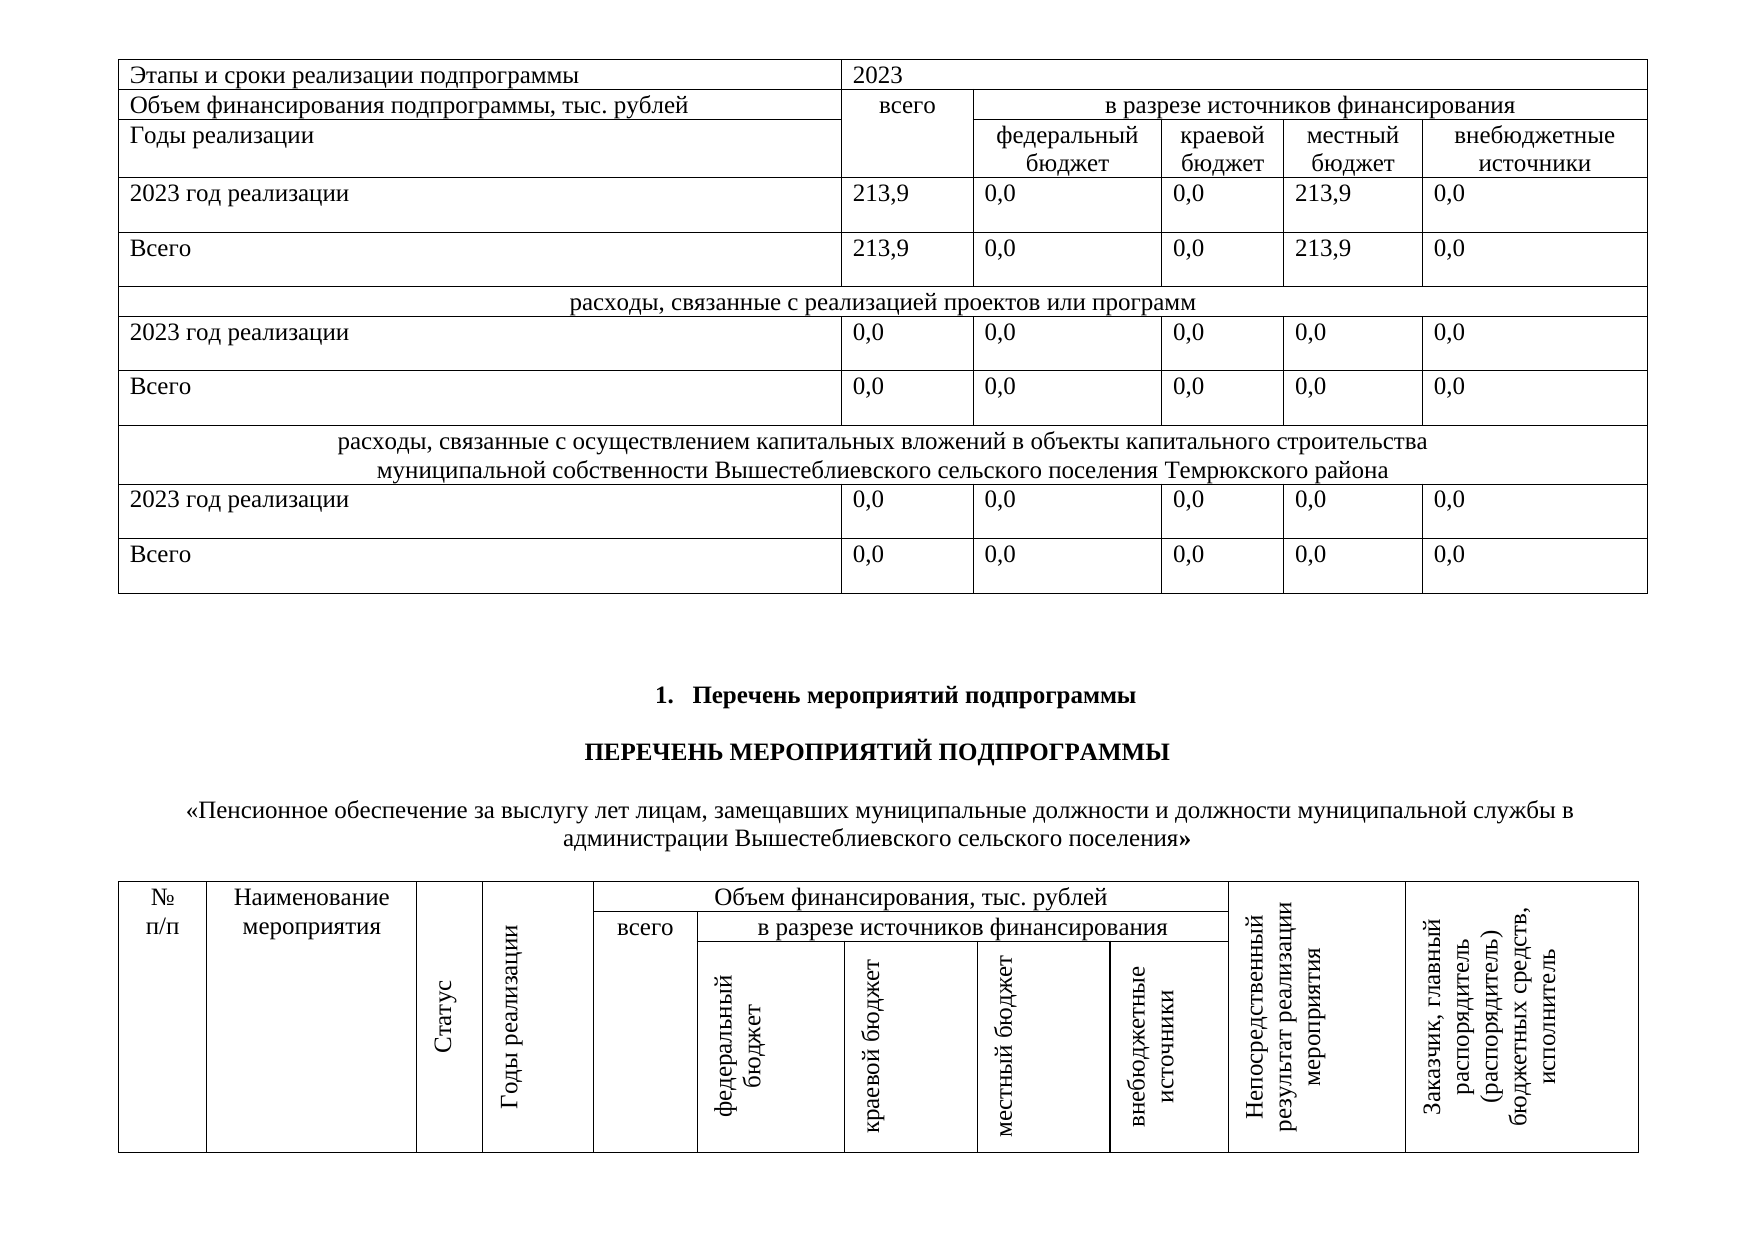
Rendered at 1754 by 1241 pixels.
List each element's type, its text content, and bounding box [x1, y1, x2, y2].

table_cell 0,0 [1423, 178, 1647, 232]
table_cell 2023 год реализации [119, 317, 841, 370]
table_cell 0,0 [974, 485, 1161, 538]
table_cell 213,9 [842, 178, 973, 232]
table_cell 2023 [842, 60, 1647, 89]
table_cell 0,0 [1284, 485, 1422, 538]
table_cell 0,0 [974, 233, 1161, 286]
table_cell 0,0 [1284, 371, 1422, 425]
table_cell 0,0 [1162, 317, 1283, 370]
table_header Годы реализации [483, 882, 593, 1152]
table_cell 0,0 [1162, 233, 1283, 286]
table_cell 213,9 [1284, 233, 1422, 286]
table_cell 213,9 [842, 233, 973, 286]
table_header Непосредственный результат реализации мероприятия [1229, 882, 1405, 1152]
table_header Статус [417, 882, 482, 1152]
table_cell Годы реализации [119, 120, 841, 177]
table_cell Всего [119, 539, 841, 592]
text «Пенсионное обеспечение за выслугу лет лицам, замещавших муниципальные должности и должности муниципальной службы в администрации Вышестеблиевского сельского поселения» [118, 795, 1636, 852]
table_cell 0,0 [1423, 317, 1647, 370]
table_header Объем финансирования, тыс. рублей [594, 882, 1228, 911]
table_cell 213,9 [1284, 178, 1422, 232]
table_cell 0,0 [842, 371, 973, 425]
table_cell федеральный бюджет [974, 120, 1161, 177]
table_cell внебюджетные источники [1423, 120, 1647, 177]
table_cell 0,0 [1284, 317, 1422, 370]
table_cell 0,0 [1284, 539, 1422, 592]
table_cell краевой бюджет [1162, 120, 1283, 177]
table_cell в разрезе источников финансирования [698, 912, 1228, 941]
table_cell 0,0 [842, 485, 973, 538]
table_cell 0,0 [974, 178, 1161, 232]
table_cell 0,0 [1423, 233, 1647, 286]
table_cell 0,0 [974, 371, 1161, 425]
table_cell расходы, связанные с осуществлением капитальных вложений в объекты капитального строительства муниципальной собственности Вышестеблиевского сельского поселения Темрюкского района [119, 426, 1647, 483]
table_cell Всего [119, 371, 841, 425]
table_cell 0,0 [974, 539, 1161, 592]
table_cell федеральный бюджет [698, 942, 844, 1152]
table_cell местный бюджет [978, 942, 1109, 1152]
table_cell расходы, связанные с реализацией проектов или программ [119, 287, 1647, 316]
table_cell Всего [119, 233, 841, 286]
table_header № п/п [119, 882, 206, 1152]
table_header Наименование мероприятия [207, 882, 416, 1152]
table_cell 0,0 [1162, 539, 1283, 592]
table_cell 0,0 [1423, 539, 1647, 592]
text ПЕРЕЧЕНЬ МЕРОПРИЯТИЙ ПОДПРОГРАММЫ [118, 737, 1636, 766]
table_header Заказчик, главный распорядитель (распорядитель) бюджетных средств, исполнитель [1406, 882, 1638, 1152]
table_cell всего [842, 90, 973, 177]
table_cell краевой бюджет [845, 942, 977, 1152]
table_cell Этапы и сроки реализации подпрограммы [119, 60, 841, 89]
table_cell 0,0 [1162, 485, 1283, 538]
table_cell 0,0 [1423, 371, 1647, 425]
table_cell в разрезе источников финансирования [974, 90, 1647, 119]
title Перечень мероприятий подпрограммы [156, 680, 1636, 708]
table_cell 0,0 [1423, 485, 1647, 538]
table_cell 2023 год реализации [119, 178, 841, 232]
table_cell внебюджетные источники [1111, 942, 1228, 1152]
table_cell 0,0 [1162, 178, 1283, 232]
table_cell 0,0 [842, 317, 973, 370]
table_cell местный бюджет [1284, 120, 1422, 177]
table_cell 0,0 [1162, 371, 1283, 425]
table_cell всего [594, 912, 697, 1152]
table_cell 0,0 [974, 317, 1161, 370]
table_cell 2023 год реализации [119, 485, 841, 538]
table_cell 0,0 [842, 539, 973, 592]
table_cell Объем финансирования подпрограммы, тыс. рублей [119, 90, 841, 119]
